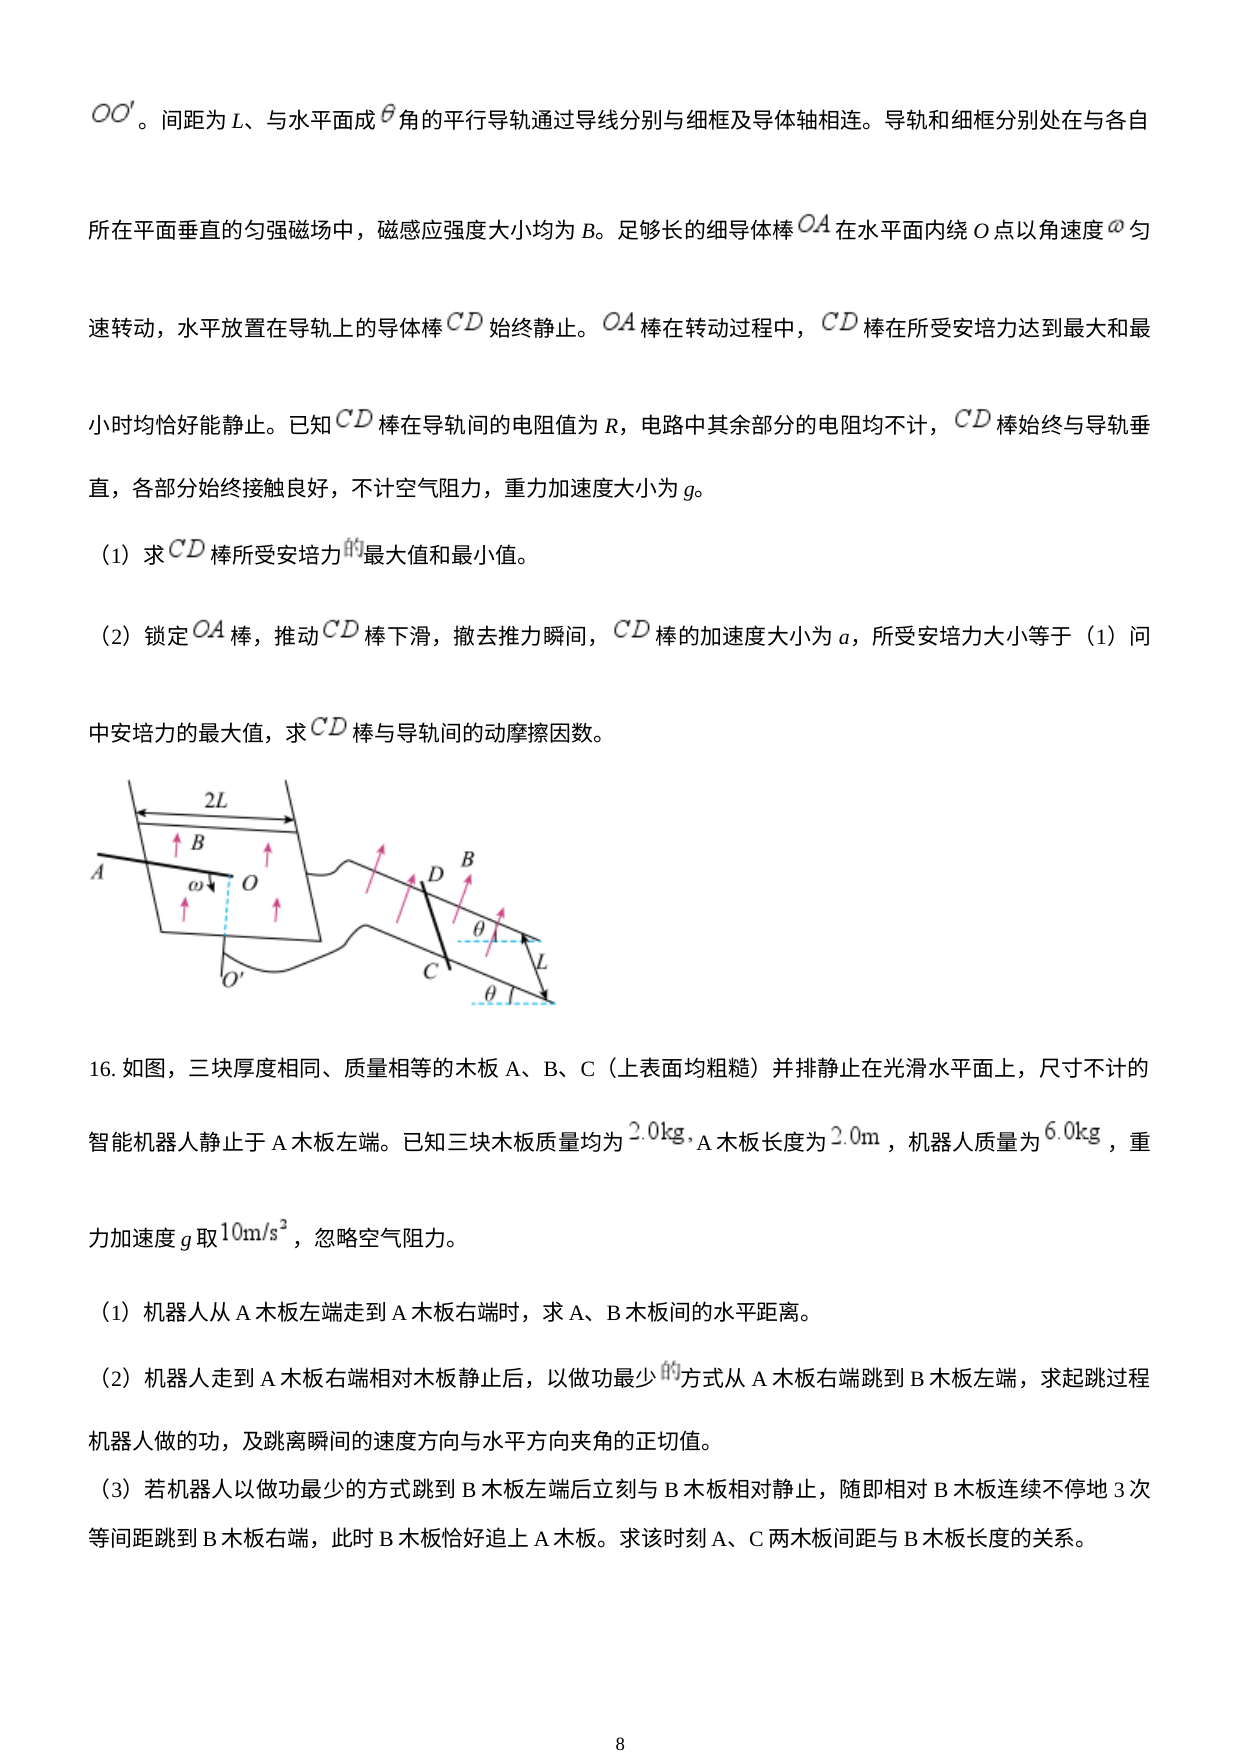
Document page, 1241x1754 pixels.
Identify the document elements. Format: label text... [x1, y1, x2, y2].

picture [443, 306, 489, 337]
picture [88, 97, 139, 129]
picture [827, 1120, 886, 1151]
picture [658, 1357, 681, 1387]
picture [88, 778, 558, 1010]
picture [600, 306, 641, 337]
picture [1104, 215, 1130, 239]
picture [610, 614, 656, 644]
picture [332, 403, 379, 434]
text （1）机器人从A木板左端走到A木板右端时，求A、B木板间的水平距离。 [89, 1294, 1152, 1327]
picture [1041, 1115, 1108, 1151]
picture [319, 614, 365, 644]
picture [165, 533, 211, 564]
picture [341, 533, 364, 564]
text 16. 如图，三块厚度相同、质量相等的木板A、B、C（上表面均粗糙）并排静止在光滑水平面上，尺寸不计的智能机器人静止于A木板左端。已知三块木板质量均为A木板长度为，机器人质量为，重力加速度g取，忽略空气阻力。 [89, 1051, 1152, 1278]
picture [795, 208, 836, 239]
text 。间距为L、与水平面成角的平行导轨通过导线分别与细框及导体轴相连。导轨和细框分别处在与各自所在平面垂直的匀强磁场中，磁感应强度大小均为B。足够长的细导体棒在水平面内绕O点以角速度匀速转动，水平放置在导轨上的导体棒始终静止。棒在转动过程中，棒在所受安培力达到最大和最小时均恰好能静止。已知棒在导轨间的电阻值为R，电路中其余部分的电阻均不计，棒始终与导轨垂直，各部分始终接触良好，不计空气阻力，重力加速度大小为g。 [89, 97, 1152, 503]
picture [376, 98, 399, 129]
picture [818, 306, 864, 337]
text （1）求棒所受安培力最大值和最小值。 [89, 519, 1152, 584]
picture [217, 1213, 293, 1247]
picture [307, 711, 353, 742]
text （2）机器人走到A木板右端相对木板静止后，以做功最少方式从A木板右端跳到B木板左端，求起跳过程机器人做的功，及跳离瞬间的速度方向与水平方向夹角的正切值。 [89, 1342, 1152, 1456]
picture [189, 614, 230, 644]
picture [951, 403, 997, 434]
text （3）若机器人以做功最少的方式跳到B木板左端后立刻与B木板相对静止，随即相对B木板连续不停地3次等间距跳到B木板右端，此时B木板恰好追上A木板。求该时刻A、C两木板间距与B木板长度的关系。 [89, 1472, 1152, 1553]
picture [625, 1117, 697, 1151]
text （2）锁定棒，推动棒下滑，撤去推力瞬间，棒的加速度大小为a，所受安培力大小等于（1）问中安培力的最大值，求棒与导轨间的动摩擦因数。 [89, 600, 1152, 762]
